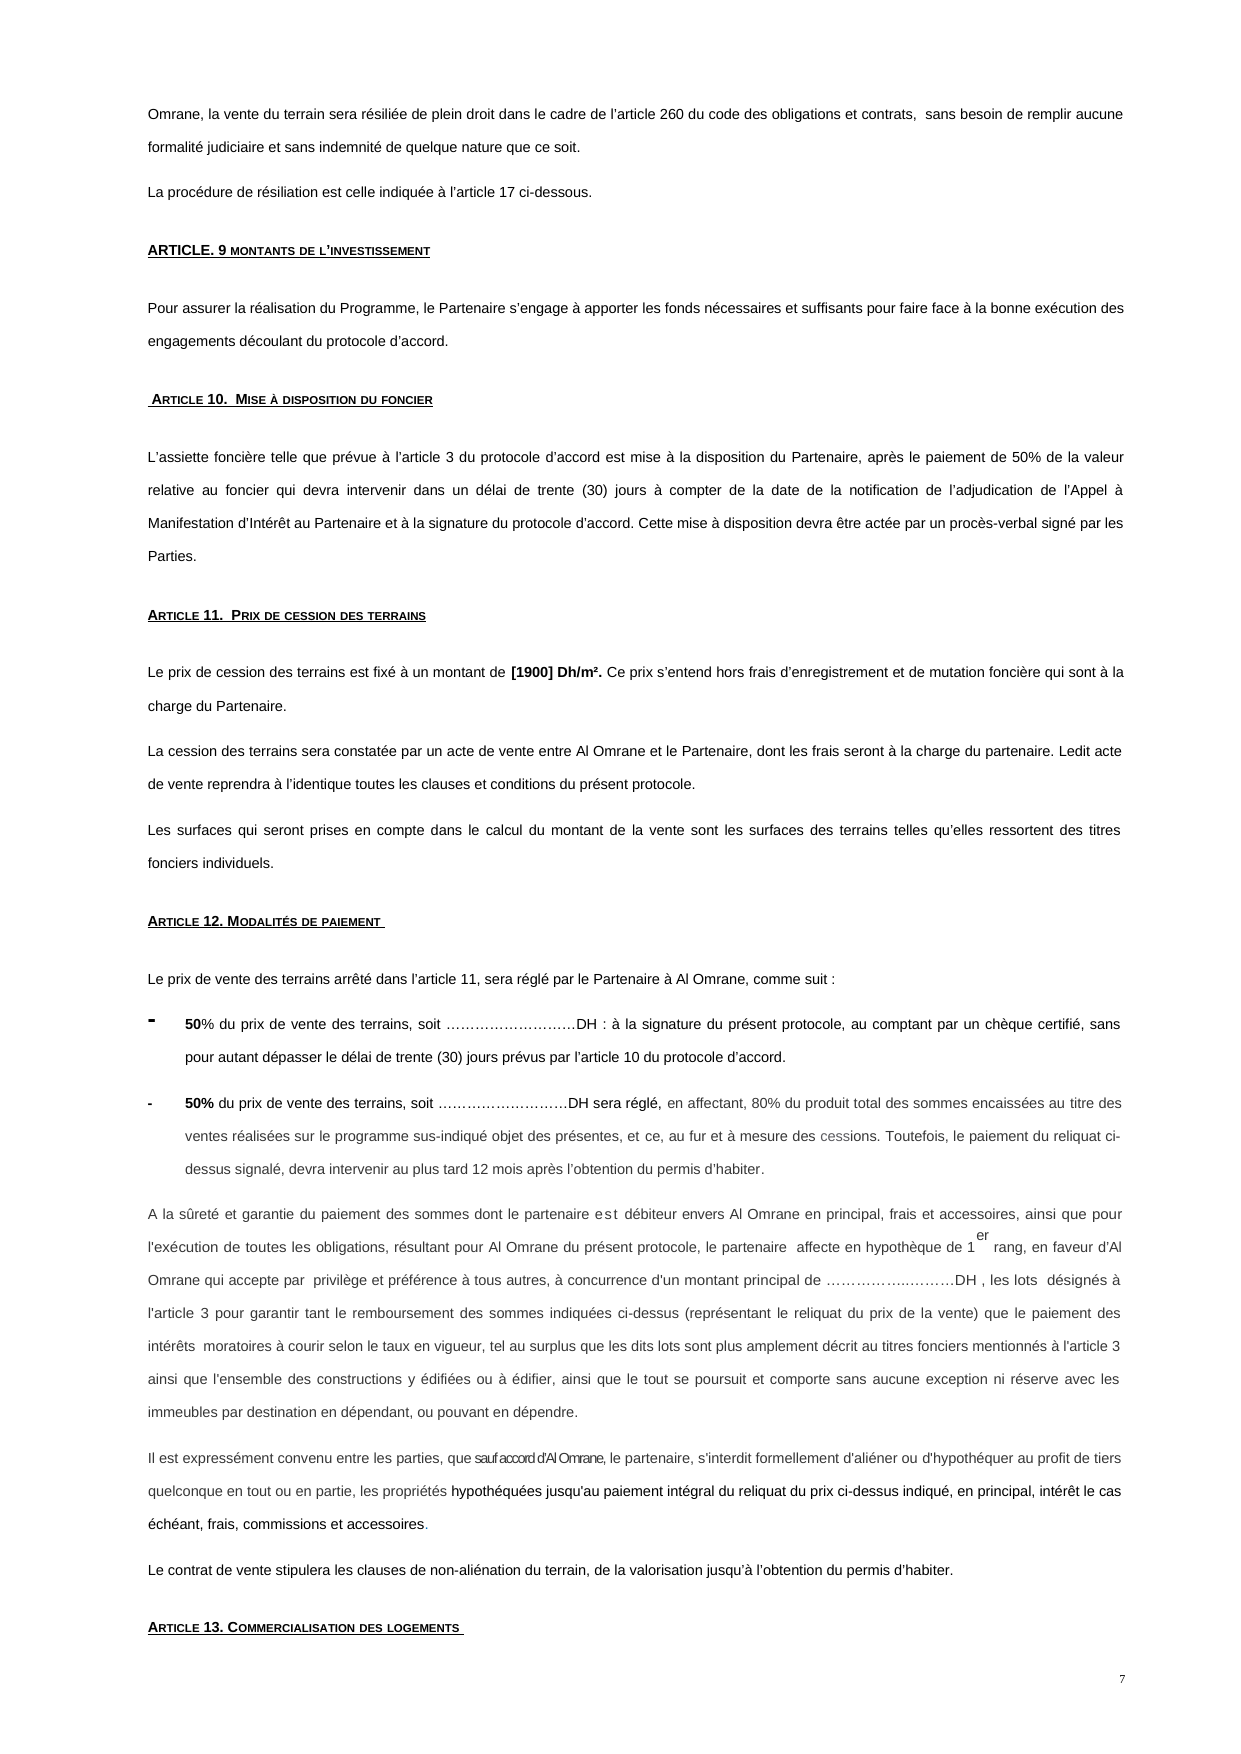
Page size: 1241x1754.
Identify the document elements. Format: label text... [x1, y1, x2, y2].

text L’assiette foncière telle que prévue à l’article 3 du protocole d’accord est mise à la disposition du Partenaire, après le paiement de 50% de la valeur relative au foncier qui devra intervenir dans un délai de trente (30) jours à compter de la date de la notification de l’adjudication de l’Appel à Manifestation d’Intérêt au Partenaire et à la signature du protocole d’accord. Cette mise à disposition devra être actée par un procès-verbal signé par les Parties. [147, 437, 1125, 565]
list 50% du prix de vente des terrains, soit ………………………DH sera réglé, en affectant, 80% du produit total des sommes encaissées au titre des ventes réalisées sur le programme sus-indiqué objet des présentes, et ce, au fur et à mesure des cessions. Toutefois, le paiement du reliquat ci-dessus signalé, devra intervenir au plus tard 12 mois après l’obtention du permis d’habiter. [147, 1083, 1122, 1177]
text Article 13. Commercialisation des logements [148, 1607, 1125, 1636]
text Pour assurer la réalisation du Programme, le Partenaire s’engage à apporter les fonds nécessaires et suffisants pour faire face à la bonne exécution des engagements découlant du protocole d’accord. [147, 288, 1125, 350]
text ARTICLE. 9 montants de l’investissement [147, 230, 1125, 259]
text Le contrat de vente stipulera les clauses de non-aliénation du terrain, de la valorisation jusqu’à l’obtention du permis d’habiter. [148, 1549, 1122, 1578]
text Le prix de cession des terrains est fixé à un montant de [1900] Dh/m². Ce prix s’entend hors frais d’enregistrement et de mutation foncière qui sont à la charge du Partenaire. [147, 652, 1125, 714]
text Il est expressément convenu entre les parties, que sauf accord d’Al Omrane, le partenaire, s'interdit formellement d'aliéner ou d'hypothéquer au profit de tiers quelconque en tout ou en partie, les propriétés hypothéquées jusqu'au paiement intégral du reliquat du prix ci-dessus indiqué, en principal, intérêt le cas échéant, frais, commissions et accessoires. [148, 1438, 1122, 1533]
text La procédure de résiliation est celle indiquée à l’article 17 ci-dessous. [147, 172, 1125, 201]
text Article 12. Modalités de paiement [147, 901, 1122, 929]
text Article 11. Prix de cession des terrains [147, 594, 1125, 623]
text Les surfaces qui seront prises en compte dans le calcul du montant de la vente sont les surfaces des terrains telles qu’elles ressortent des titres fonciers individuels. [147, 809, 1122, 871]
list A la sûreté et garantie du paiement des sommes dont le partenaire est débiteur envers Al Omrane en principal, frais et accessoires, ainsi que pour l'exécution de toutes les obligations, résultant pour Al Omrane du présent protocole, le partenaire affecte en hypothèque de 1er rang, en faveur d’Al Omrane qui accepte par privilège et préférence à tous autres, à concurrence d'un montant principal de ……………..………DH , les lots désignés à l'article 3 pour garantir tant le remboursement des sommes indiquées ci-dessus (représentant le reliquat du prix de la vente) que le paiement des intérêts moratoires à courir selon le taux en vigueur, tel au surplus que les dits lots sont plus amplement décrit au titres fonciers mentionnés à l'article 3 ainsi que l'ensemble des constructions y édifiées ou à édifier, ainsi que le tout se poursuit et comporte sans aucune exception ni réserve avec les immeubles par destination en dépendant, ou pouvant en dépendre. [148, 1194, 1122, 1421]
text Le prix de vente des terrains arrêté dans l’article 11, sera réglé par le Partenaire à Al Omrane, comme suit : [147, 958, 1122, 987]
text La cession des terrains sera constatée par un acte de vente entre Al Omrane et le Partenaire, dont les frais seront à la charge du partenaire. Ledit acte de vente reprendra à l’identique toutes les clauses et conditions du présent protocole. [147, 731, 1125, 793]
text Article 10. Mise à disposition du foncier [147, 379, 1125, 408]
list 50% du prix de vente des terrains, soit ………………………DH : à la signature du présent protocole, au comptant par un chèque certifié, sans pour autant dépasser le délai de trente (30) jours prévus par l’article 10 du protocole d’accord. [147, 1004, 1122, 1066]
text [147, 94, 1125, 155]
